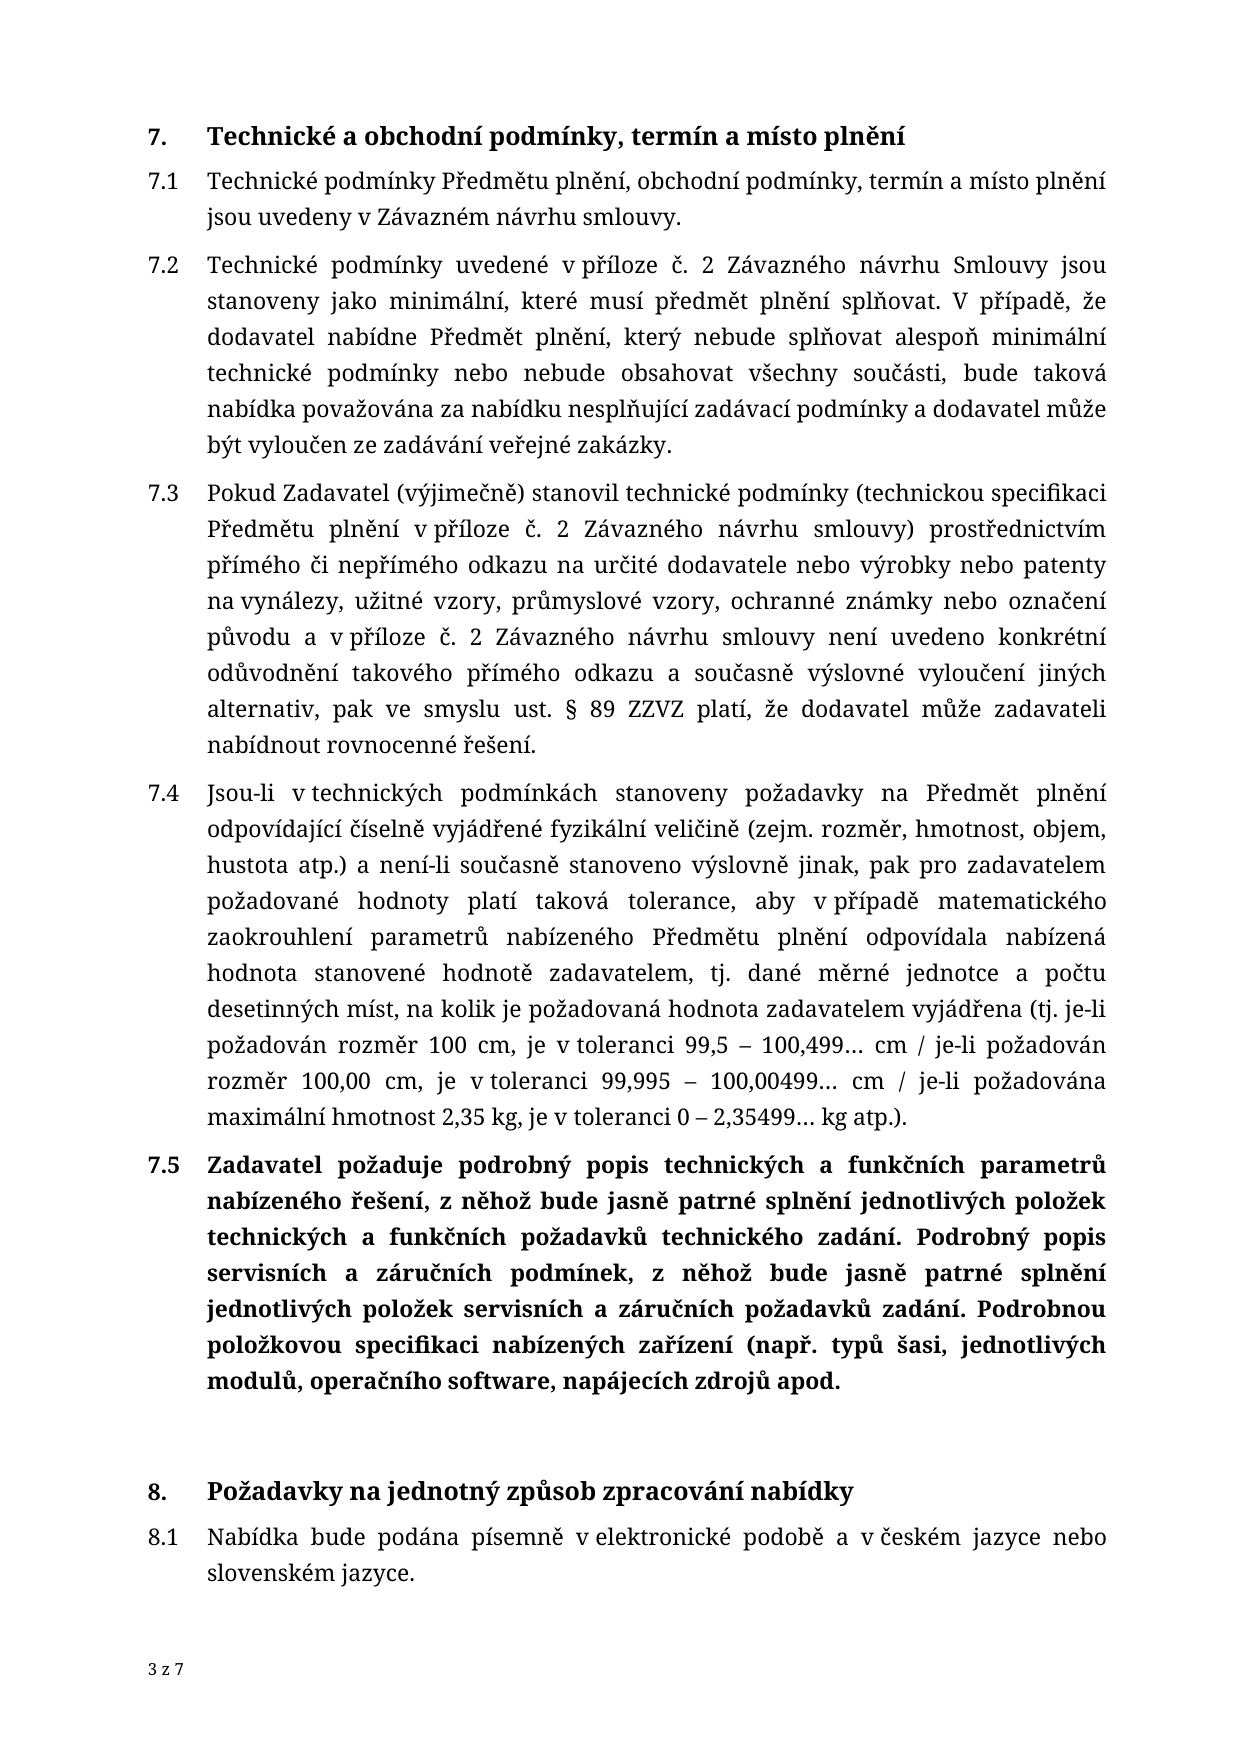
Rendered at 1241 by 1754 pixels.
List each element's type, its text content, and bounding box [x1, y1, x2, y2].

list Technické podmínky Předmětu plnění, obchodní podmínky, termín a místo plnění jsou uvedeny v Závazném návrhu smlouvy. [148, 165, 1107, 232]
list Zadavatel požaduje podrobný popis technických a funkčních parametrů nabízeného řešení, z něhož bude jasně patrné splnění jednotlivých položek technických a funkčních požadavků technického zadání. Podrobný popis servisních a záručních podmínek, z něhož bude jasně patrné splnění jednotlivých položek servisních a záručních požadavků zadání. Podrobnou položkovou specifikaci nabízených zařízení (např. typů šasi, jednotlivých modulů, operačního software, napájecích zdrojů apod. [148, 1149, 1107, 1396]
subtitle Požadavky na jednotný způsob zpracování nabídky [148, 1474, 1107, 1508]
list Jsou-li v technických podmínkách stanoveny požadavky na Předmět plnění odpovídající číselně vyjádřené fyzikální veličině (zejm. rozměr, hmotnost, objem, hustota atp.) a není-li současně stanoveno výslovně jinak, pak pro zadavatelem požadované hodnoty platí taková tolerance, aby v případě matematického zaokrouhlení parametrů nabízeného Předmětu plnění odpovídala nabízená hodnota stanovené hodnotě zadavatelem, tj. dané měrné jednotce a počtu desetinných míst, na kolik je požadovaná hodnota zadavatelem vyjádřena (tj. je-li požadován rozměr 100 cm, je v toleranci 99,5 – 100,499… cm / je-li požadován rozměr 100,00 cm, je v toleranci 99,995 – 100,00499… cm / je-li požadována maximální hmotnost 2,35 kg, je v toleranci 0 – 2,35499… kg atp.). [148, 777, 1107, 1132]
list Nabídka bude podána písemně v elektronické podobě a v českém jazyce nebo slovenském jazyce. [148, 1521, 1107, 1588]
list Pokud Zadavatel (výjimečně) stanovil technické podmínky (technickou specifikaci Předmětu plnění v příloze č. 2 Závazného návrhu smlouvy) prostřednictvím přímého či nepřímého odkazu na určité dodavatele nebo výrobky nebo patenty na vynálezy, užitné vzory, průmyslové vzory, ochranné známky nebo označení původu a v příloze č. 2 Závazného návrhu smlouvy není uvedeno konkrétní odůvodnění takového přímého odkazu a současně výslovné vyloučení jiných alternativ, pak ve smyslu ust. § 89 ZZVZ platí, že dodavatel může zadavateli nabídnout rovnocenné řešení. [148, 477, 1107, 760]
list Technické podmínky uvedené v příloze č. 2 Závazného návrhu Smlouvy jsou stanoveny jako minimální, které musí předmět plnění splňovat. V případě, že dodavatel nabídne Předmět plnění, který nebude splňovat alespoň minimální technické podmínky nebo nebude obsahovat všechny součásti, bude taková nabídka považována za nabídku nesplňující zadávací podmínky a dodavatel může být vyloučen ze zadávání veřejné zakázky. [148, 249, 1107, 460]
subtitle Technické a obchodní podmínky, termín a místo plnění [148, 118, 1107, 152]
